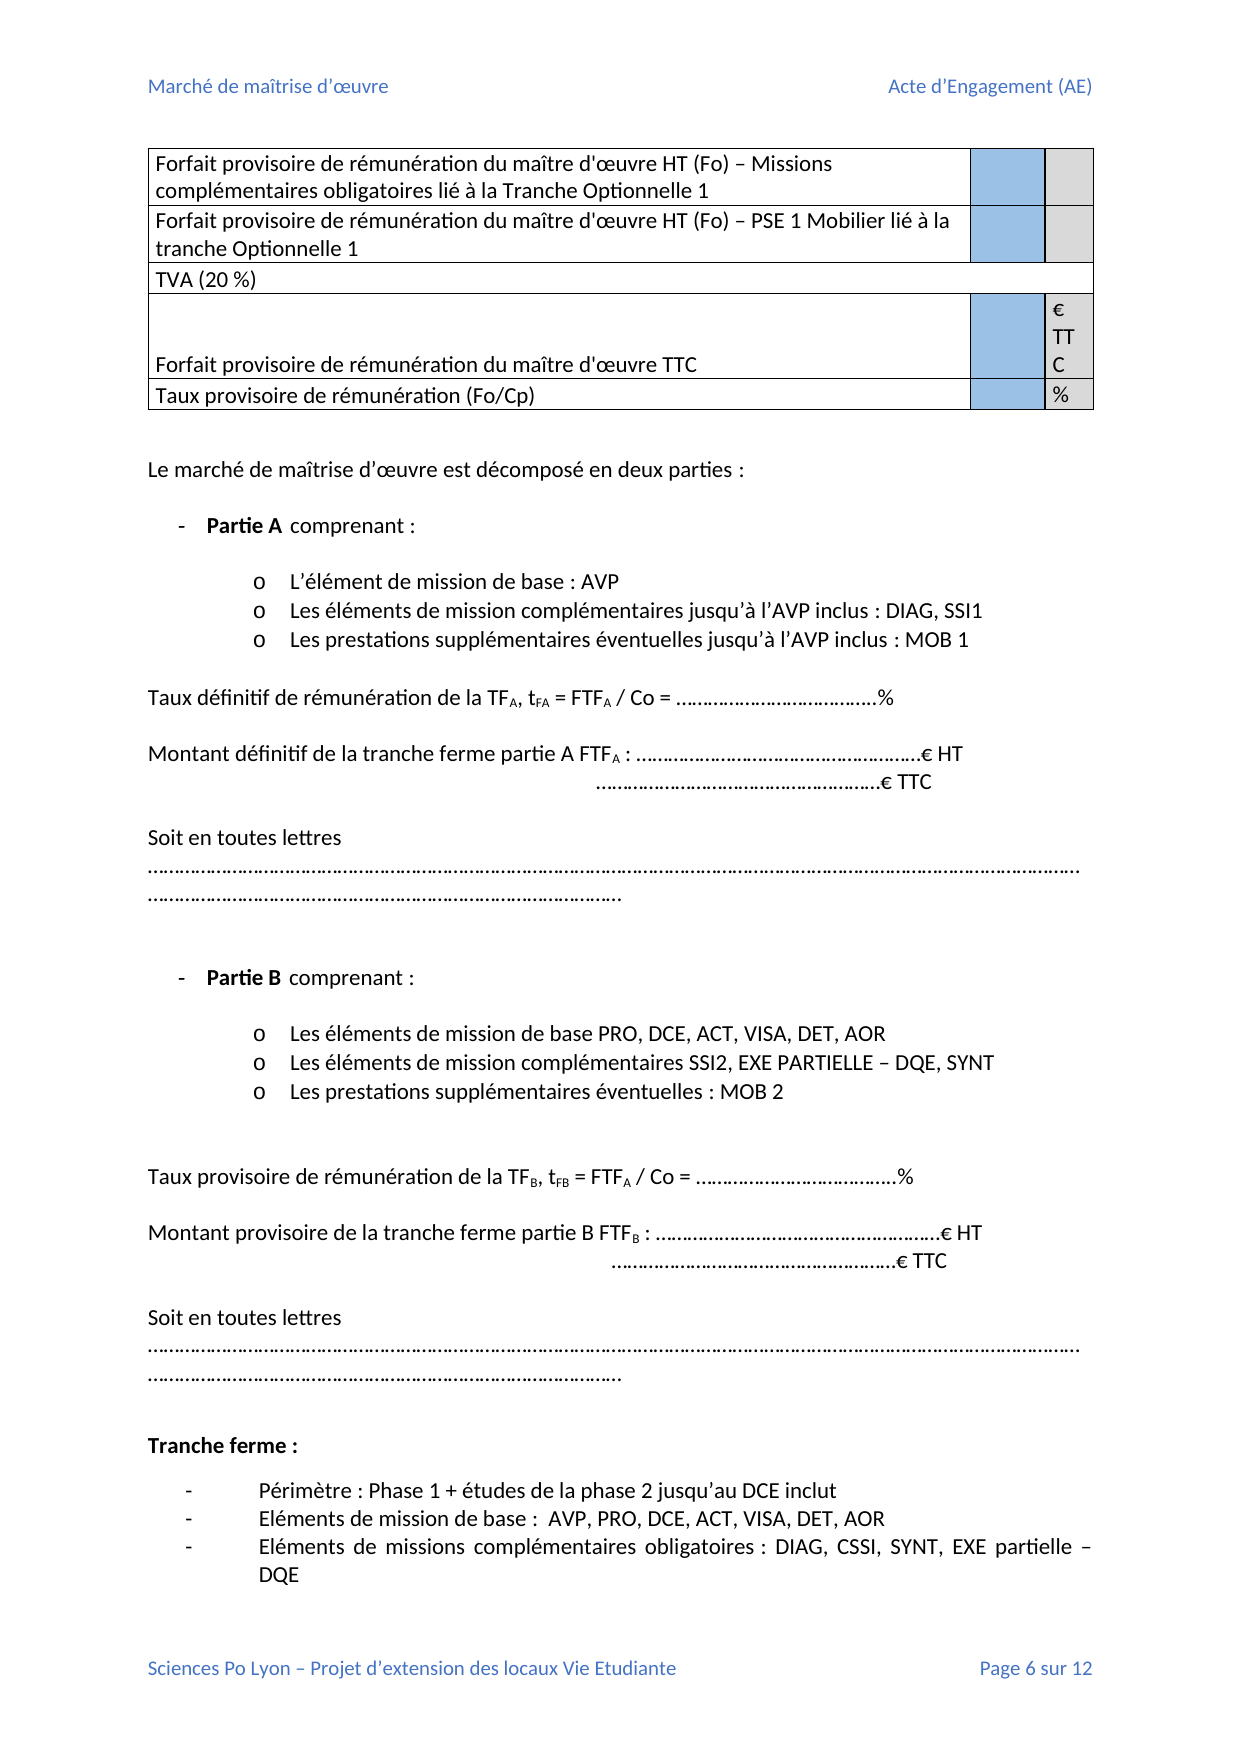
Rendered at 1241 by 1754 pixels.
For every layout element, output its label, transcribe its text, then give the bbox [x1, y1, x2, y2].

text …………………………………………………………………………………………………………………………………………………………………………………………………………………………………………… [148, 1331, 1093, 1387]
table_cell [971, 206, 1044, 262]
table_cell % [1046, 379, 1093, 409]
list Eléments de mission de base : AVP, PRO, DCE, ACT, VISA, DET, AOR [185, 1504, 1093, 1532]
text Soit en toutes lettres [148, 1303, 1093, 1331]
table_cell Forfait provisoire de rémunération du maître d'œuvre TTC [149, 294, 970, 378]
text Montant provisoire de la tranche ferme partie B FTFB : ………………………………………………€ HT [148, 1218, 1093, 1247]
text ………………………………………………€ TTC [148, 1247, 1093, 1274]
list Périmètre : Phase 1 + études de la phase 2 jusqu’au DCE inclut [185, 1476, 1093, 1504]
table_cell [971, 149, 1044, 205]
list Les prestations supplémentaires éventuelles jusqu’à l’AVP inclus : MOB 1 [252, 626, 1093, 655]
table_cell Forfait provisoire de rémunération du maître d'œuvre HT (Fo) – Missions complémentaires obligatoires lié à la Tranche Optionnelle 1 [149, 149, 970, 205]
text Taux provisoire de rémunération de la TFB, tFB = FTFA / Co = ………………………………..% [148, 1162, 1093, 1191]
list Les prestations supplémentaires éventuelles : MOB 2 [252, 1077, 1093, 1106]
text …………………………………………………………………………………………………………………………………………………………………………………………………………………………………………… [148, 851, 1093, 907]
list Les éléments de mission complémentaires jusqu’à l’AVP inclus : DIAG, SSI1 [252, 596, 1093, 626]
list Eléments de missions complémentaires obligatoires : DIAG, CSSI, SYNT, EXE partielle – DQE [185, 1532, 1093, 1588]
text Soit en toutes lettres [148, 823, 1093, 851]
table_cell € TTC [1046, 294, 1093, 378]
text Taux définitif de rémunération de la TFA, tFA = FTFA / Co = ………………………………..% [148, 683, 1093, 711]
table_cell Forfait provisoire de rémunération du maître d'œuvre HT (Fo) – PSE 1 Mobilier lié à la tranche Optionnelle 1 [149, 206, 970, 262]
list Partie B comprenant : [177, 963, 1093, 991]
text ………………………………………………€ TTC [148, 767, 1093, 795]
list Partie A comprenant : [177, 511, 1093, 539]
text Le marché de maîtrise d’œuvre est décomposé en deux parties : [148, 455, 1093, 483]
list Les éléments de mission de base PRO, DCE, ACT, VISA, DET, AOR [252, 1019, 1093, 1048]
table_cell [1046, 149, 1093, 205]
list L’élément de mission de base : AVP [252, 567, 1093, 596]
table_cell Taux provisoire de rémunération (Fo/Cp) [149, 379, 970, 409]
text Montant définitif de la tranche ferme partie A FTFA : ………………………………………………€ HT [148, 739, 1093, 767]
table_cell [971, 294, 1044, 378]
table_cell [971, 379, 1044, 409]
list Les éléments de mission complémentaires SSI2, EXE PARTIELLE – DQE, SYNT [252, 1048, 1093, 1077]
text Tranche ferme : [148, 1431, 1093, 1459]
table_cell [1046, 206, 1093, 262]
table_cell TVA (20 %) [149, 263, 1093, 293]
